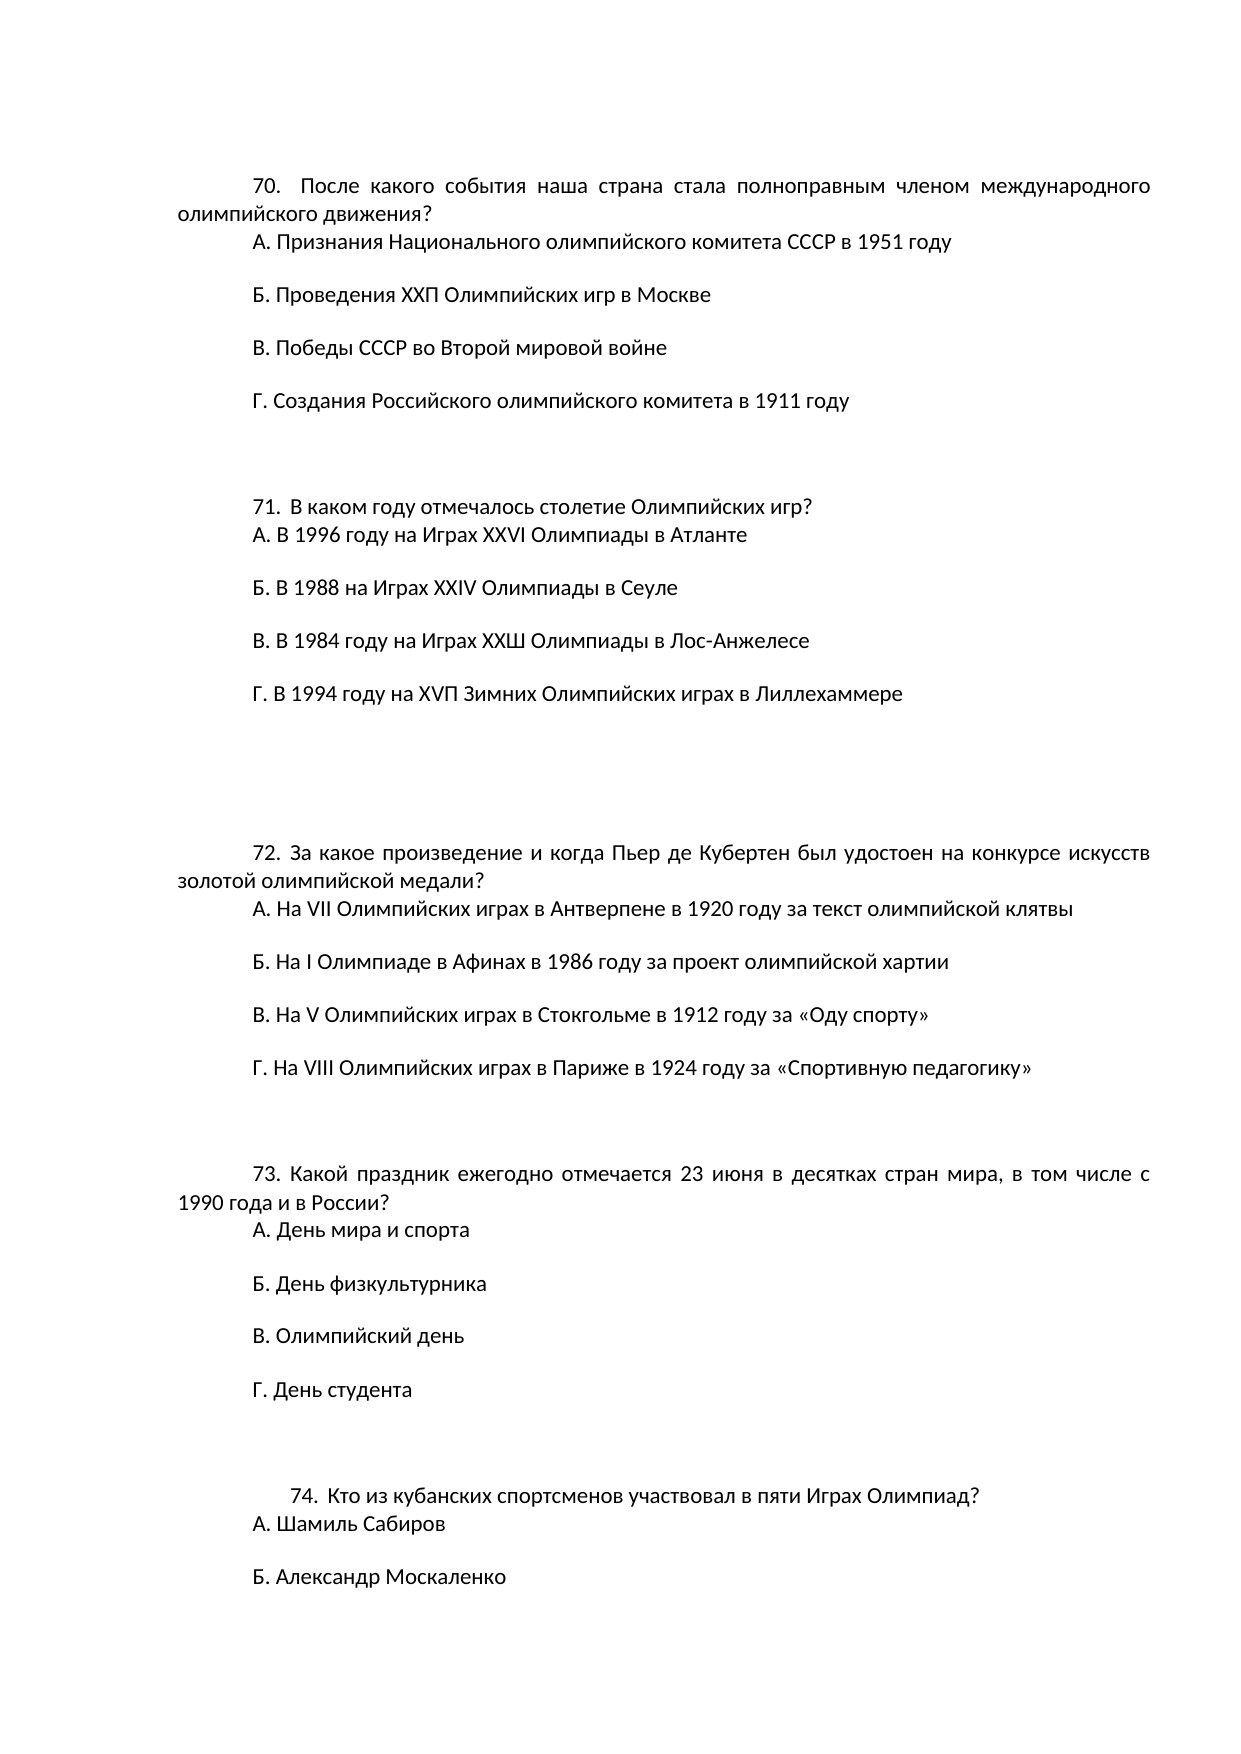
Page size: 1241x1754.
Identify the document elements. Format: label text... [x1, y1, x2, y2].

text Б. Александр Москаленко [252, 1562, 1152, 1590]
list В каком году отмечалось столетие Олимпийских игр? [177, 492, 1152, 520]
text Г. В 1994 году на ХVП Зимних Олимпийских играх в Лиллехаммере [177, 679, 1152, 707]
text Б. Проведения ХХП Олимпийских игр в Москве [177, 280, 1152, 308]
text В. Олимпийский день [252, 1322, 1152, 1350]
text Б. В 1988 на Играх ХХIV Олимпиады в Сеуле [177, 573, 1152, 601]
list Кто из кубанских спортсменов участвовал в пяти Играх Олимпиад? [290, 1481, 1152, 1509]
text Б. На I Олимпиаде в Афинах в 1986 году за проект олимпийской хартии [177, 947, 1152, 976]
list После какого события наша страна стала полноправным членом международного олимпийского движения? [177, 171, 1152, 227]
list За какое произведение и когда Пьер де Кубертен был удостоен на конкурсе искусств золотой олимпийской медали? [177, 838, 1152, 894]
text А. День мира и спорта [252, 1216, 1152, 1244]
text В. В 1984 году на Играх ХХШ Олимпиады в Лос-Анжелесе [177, 626, 1152, 654]
list Какой праздник ежегодно отмечается 23 июня в десятках стран мира, в том числе с 1990 года и в России? [177, 1159, 1152, 1216]
text Г. Создания Российского олимпийского комитета в 1911 году [177, 386, 1152, 414]
text А. Шамиль Сабиров [252, 1509, 1152, 1537]
text А. На VII Олимпийских играх в Антверпене в 1920 году за текст олимпийской клятвы [177, 894, 1152, 922]
text А. В 1996 году на Играх ХХVI Олимпиады в Атланте [177, 520, 1152, 548]
text В. На V Олимпийских играх в Стокгольме в 1912 году за «Оду спорту» [177, 1001, 1152, 1028]
text Г. На VIII Олимпийских играх в Париже в 1924 году за «Спортивную педагогику» [177, 1053, 1152, 1082]
text А. Признания Национального олимпийского комитета СССР в 1951 году [177, 227, 1152, 255]
text Г. День студента [252, 1375, 1152, 1403]
text Б. День физкультурника [252, 1269, 1152, 1297]
text В. Победы СССР во Второй мировой войне [177, 333, 1152, 361]
